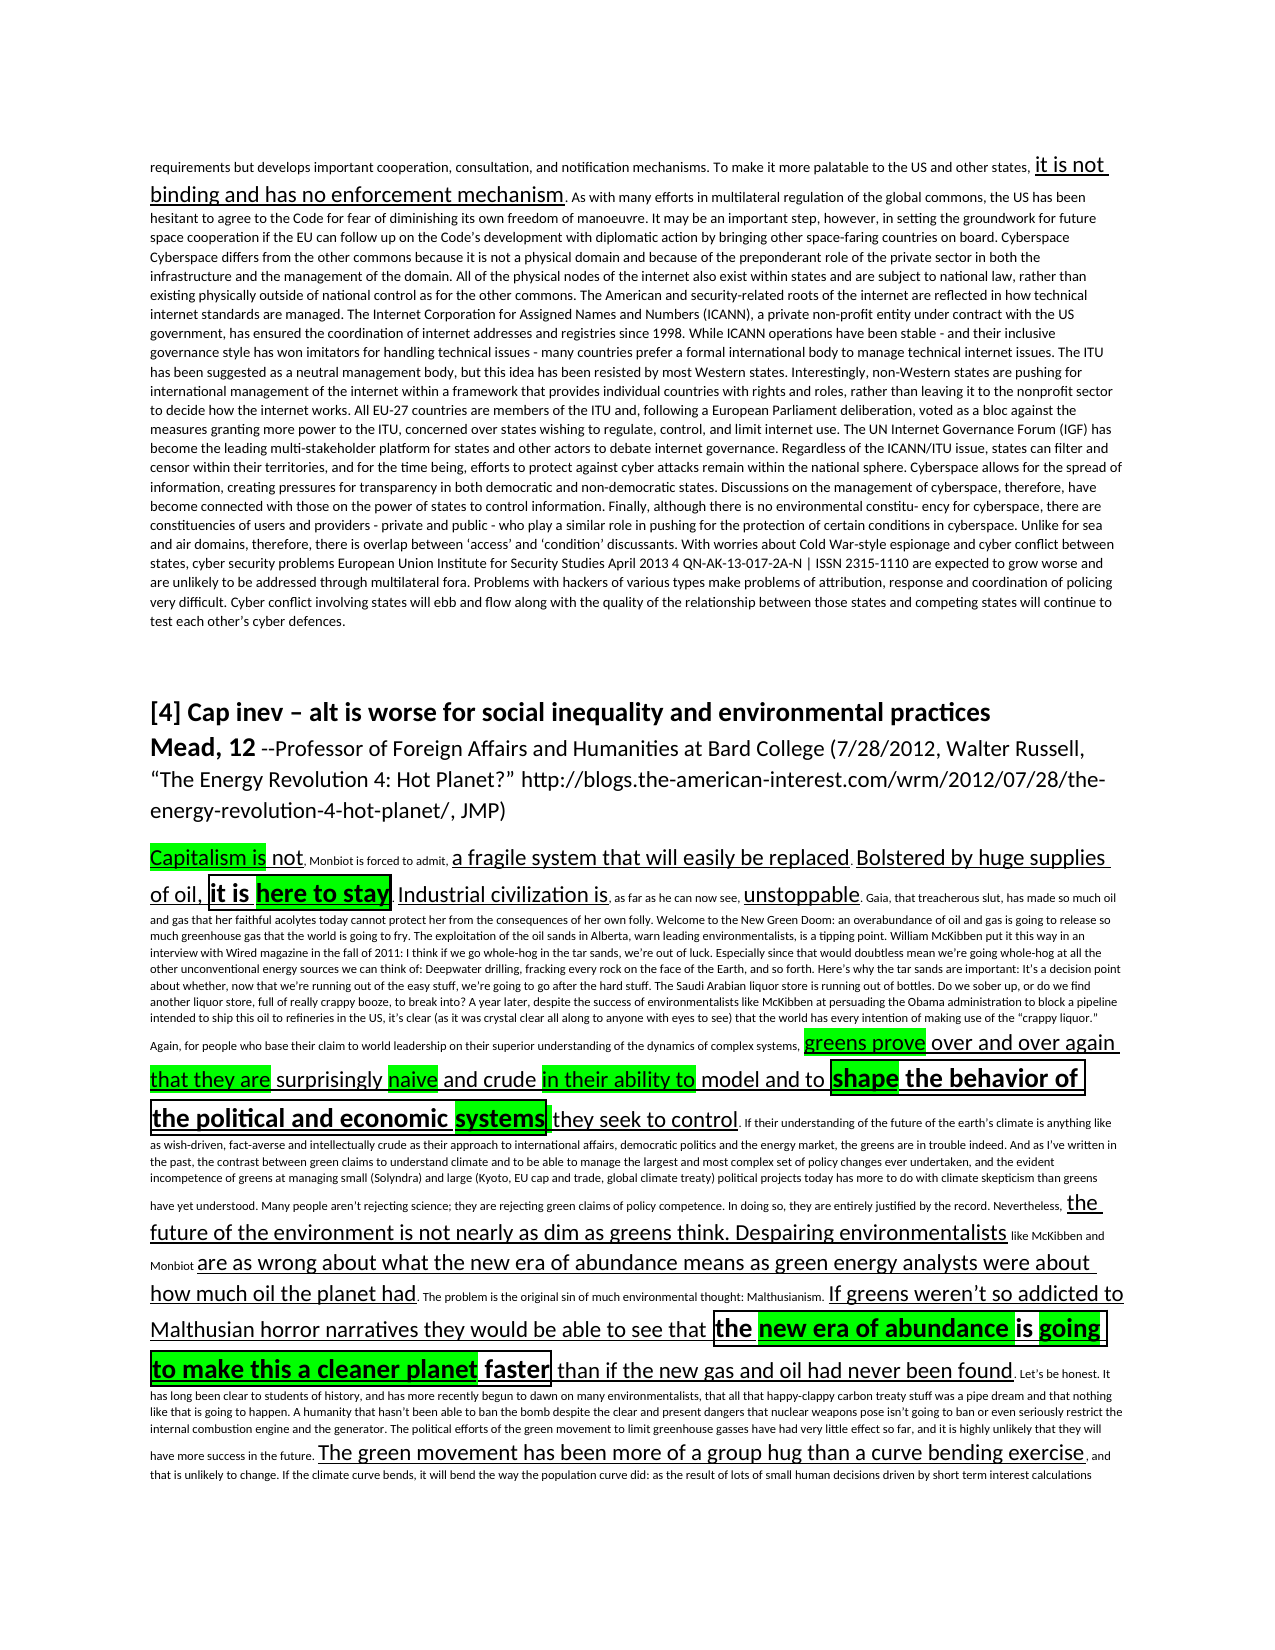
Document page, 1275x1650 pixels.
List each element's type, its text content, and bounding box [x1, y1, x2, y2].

subtitle [4] Cap inev – alt is worse for social inequality and environmental practices [150, 695, 1125, 728]
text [150, 843, 1125, 1483]
text Mead, 12 --Professor of Foreign Affairs and Humanities at Bard College (7/28/2012, Walter Russell, “The Energy Revolution 4: Hot Planet?” http://blogs.the-american-interest.com/wrm/2012/07/28/the-energy-revolution-4-hot-planet/, JMP) [150, 730, 1125, 824]
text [150, 150, 1125, 630]
